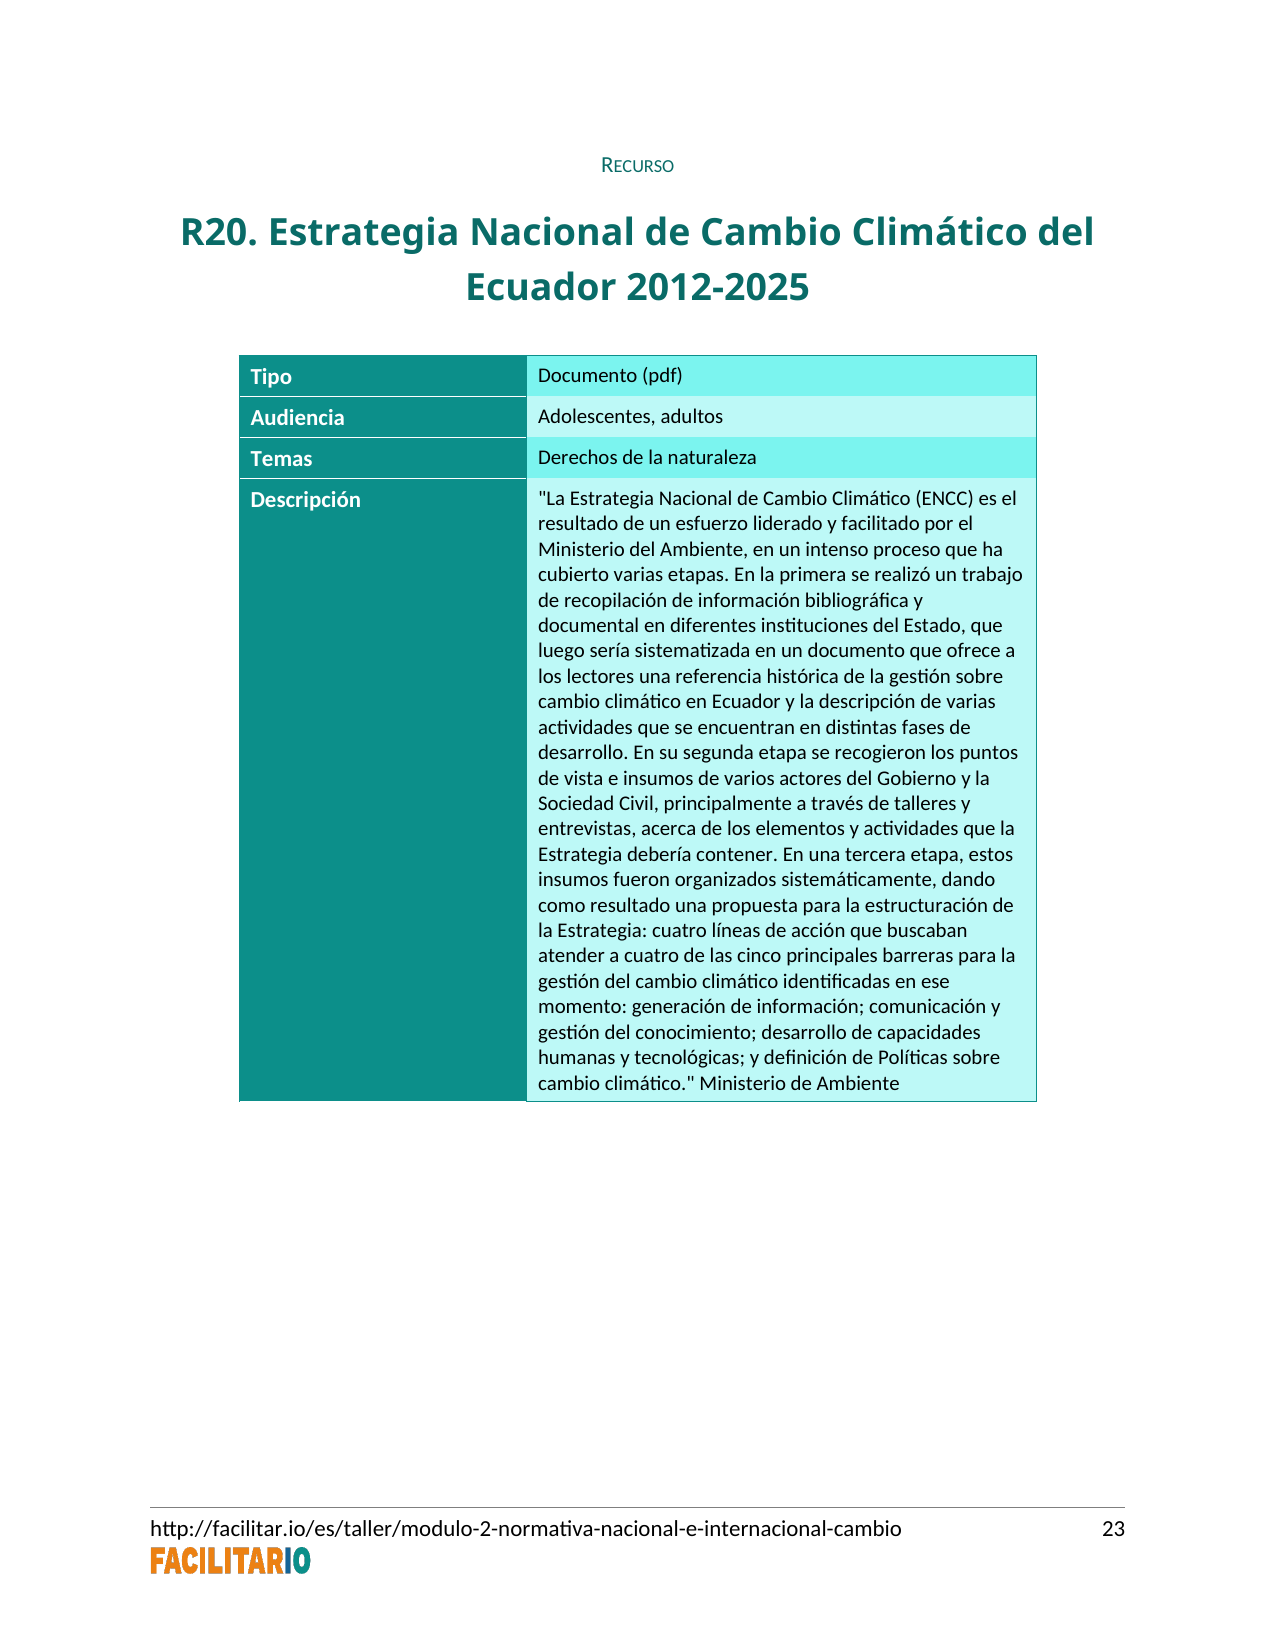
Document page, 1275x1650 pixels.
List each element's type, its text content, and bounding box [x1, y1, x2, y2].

table_cell Adolescentes, adultos [527, 396, 1036, 437]
picture [145, 1544, 315, 1576]
table_cell Audiencia [240, 397, 526, 437]
table_cell "La Estrategia Nacional de Cambio Climático (ENCC) es el resultado de un esfuerzo liderado y facilitado por el Ministerio del Ambiente, en un intenso proceso que ha cubierto varias etapas. En la primera se realizó un trabajo de recopilación de información bibliográfica y documental en diferentes instituciones del Estado, que luego sería sistematizada en un documento que ofrece a los lectores una referencia histórica de la gestión sobre cambio climático en Ecuador y la descripción de varias actividades que se encuentran en distintas fases de desarrollo. En su segunda etapa se recogieron los puntos de vista e insumos de varios actores del Gobierno y la Sociedad Civil, principalmente a través de talleres y entrevistas, acerca de los elementos y actividades que la Estrategia debería contener. En una tercera etapa, estos insumos fueron organizados sistemáticamente, dando como resultado una propuesta para la estructuración de la Estrategia: cuatro líneas de acción que buscaban atender a cuatro de las cinco principales barreras para la gestión del cambio climático identificadas en ese momento: generación de información; comunicación y gestión del conocimiento; desarrollo de capacidades humanas y tecnológicas; y definición de Políticas sobre cambio climático." Ministerio de Ambiente [527, 478, 1036, 1101]
table_header Tipo [240, 356, 526, 396]
table_header Documento (pdf) [527, 356, 1036, 396]
text Recurso [150, 150, 1125, 178]
table_cell Temas [240, 438, 526, 478]
table_cell Descripción [240, 479, 526, 1101]
table_cell Derechos de la naturaleza [527, 437, 1036, 478]
subtitle R20. Estrategia Nacional de Cambio Climático del Ecuador 2012-2025 [150, 205, 1125, 311]
